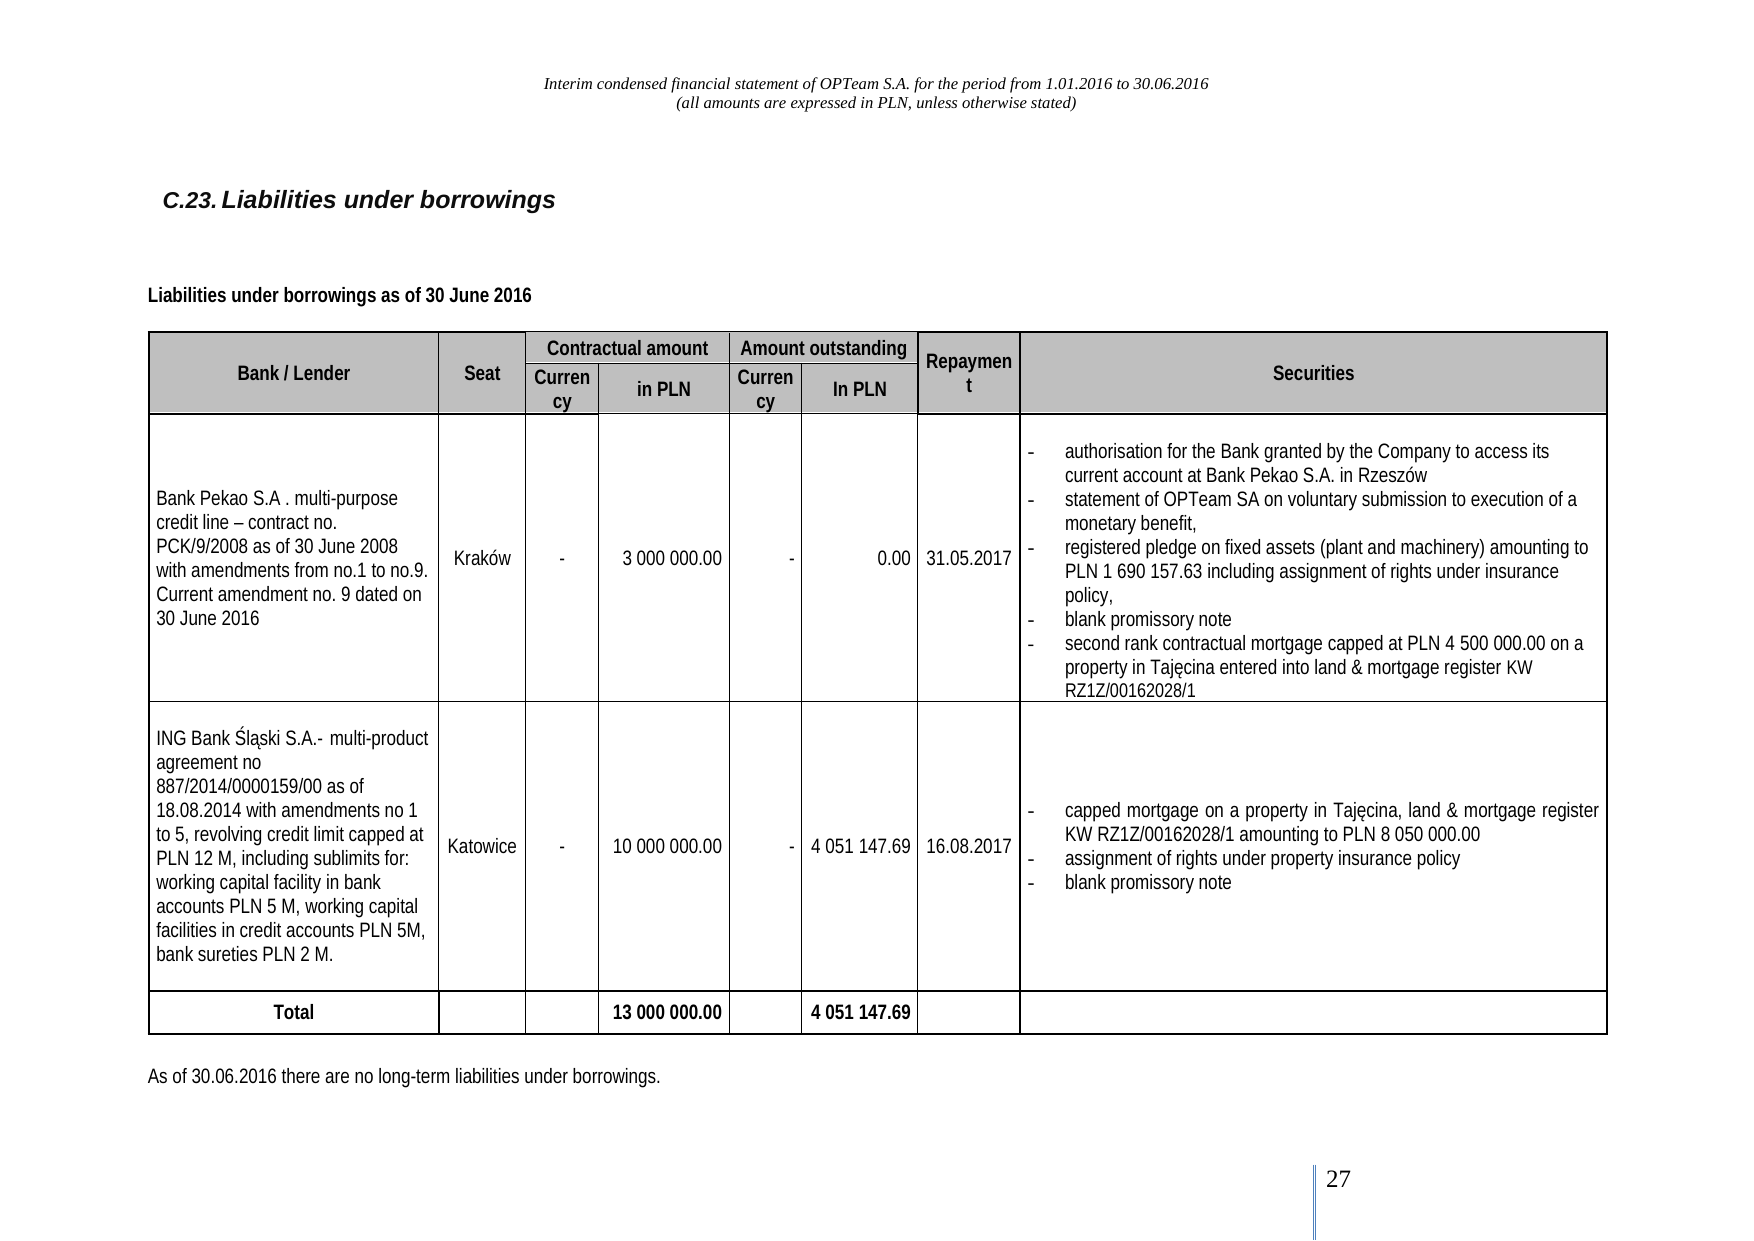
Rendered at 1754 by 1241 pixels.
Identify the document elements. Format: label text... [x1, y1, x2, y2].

table_header Contractual amount [526, 332, 729, 362]
table_header Seat [439, 333, 525, 412]
table_cell 3 000 000.00 [599, 414, 729, 701]
table_cell authorisation for the Bank granted by the Company to access its current account at Bank Pekao S.A. in Rzeszów statement of OPTeam SA on voluntary submission to execution of a monetary benefit, registered pledge on fixed assets (plant and machinery) amounting to PLN 1 690 157.63 including assignment of rights under insurance policy, blank promissory note second rank contractual mortgage capped at PLN 4 500 000.00 on a property in Tajęcina entered into land & mortgage register KW RZ1Z/00162028/1 [1021, 415, 1606, 701]
table_cell In PLN [802, 364, 917, 412]
table_cell 4 051 147.69 [802, 702, 917, 990]
table_header Bank / Lender [150, 333, 438, 412]
text Liabilities under borrowings [162, 185, 1606, 214]
table_cell - [730, 414, 801, 701]
table_cell 13 000 000.00 [599, 992, 729, 1033]
table_cell - [526, 702, 598, 990]
table_cell 10 000 000.00 [599, 702, 729, 990]
table_cell Kraków [439, 415, 525, 701]
table_cell Currency [526, 364, 598, 412]
table_cell [440, 992, 525, 1033]
table_cell in PLN [599, 364, 729, 412]
table_cell 4 051 147.69 [802, 992, 917, 1033]
table_header Repayment [919, 333, 1019, 412]
table_cell 16.08.2017 [918, 702, 1019, 990]
table_header Securities [1021, 333, 1606, 412]
table_cell [526, 992, 598, 1033]
table_cell [730, 992, 801, 1033]
table_cell Currency [730, 364, 801, 412]
text As of 30.06.2016 there are no long-term liabilities under borrowings. [148, 1064, 1606, 1088]
table_cell 0.00 [802, 414, 917, 701]
table_cell 31.05.2017 [918, 415, 1019, 701]
table_cell Bank Pekao S.A . multi-purpose credit line – contract no. PCK/9/2008 as of 30 June 2008 with amendments from no.1 to no.9. Current amendment no. 9 dated on 30 June 2016 [150, 415, 438, 701]
table_cell - [526, 415, 598, 701]
table_cell [1021, 992, 1606, 1033]
table_cell Katowice [439, 702, 525, 990]
text Liabilities under borrowings as of 30 June 2016 [148, 283, 1606, 307]
table_cell [918, 992, 1019, 1033]
table_header Amount outstanding [729, 332, 917, 362]
table_cell capped mortgage on a property in Tajęcina, land & mortgage register KW RZ1Z/00162028/1 amounting to PLN 8 050 000.00 assignment of rights under property insurance policy blank promissory note [1021, 702, 1606, 990]
table_cell Total [150, 992, 438, 1033]
table_cell ING Bank Śląski S.A.- multi-product agreement no 887/2014/0000159/00 as of 18.08.2014 with amendments no 1 to 5, revolving credit limit capped at PLN 12 M, including sublimits for: working capital facility in bank accounts PLN 5 M, working capital facilities in credit accounts PLN 5M, bank sureties PLN 2 M. [150, 702, 438, 990]
table_cell - [730, 702, 801, 990]
